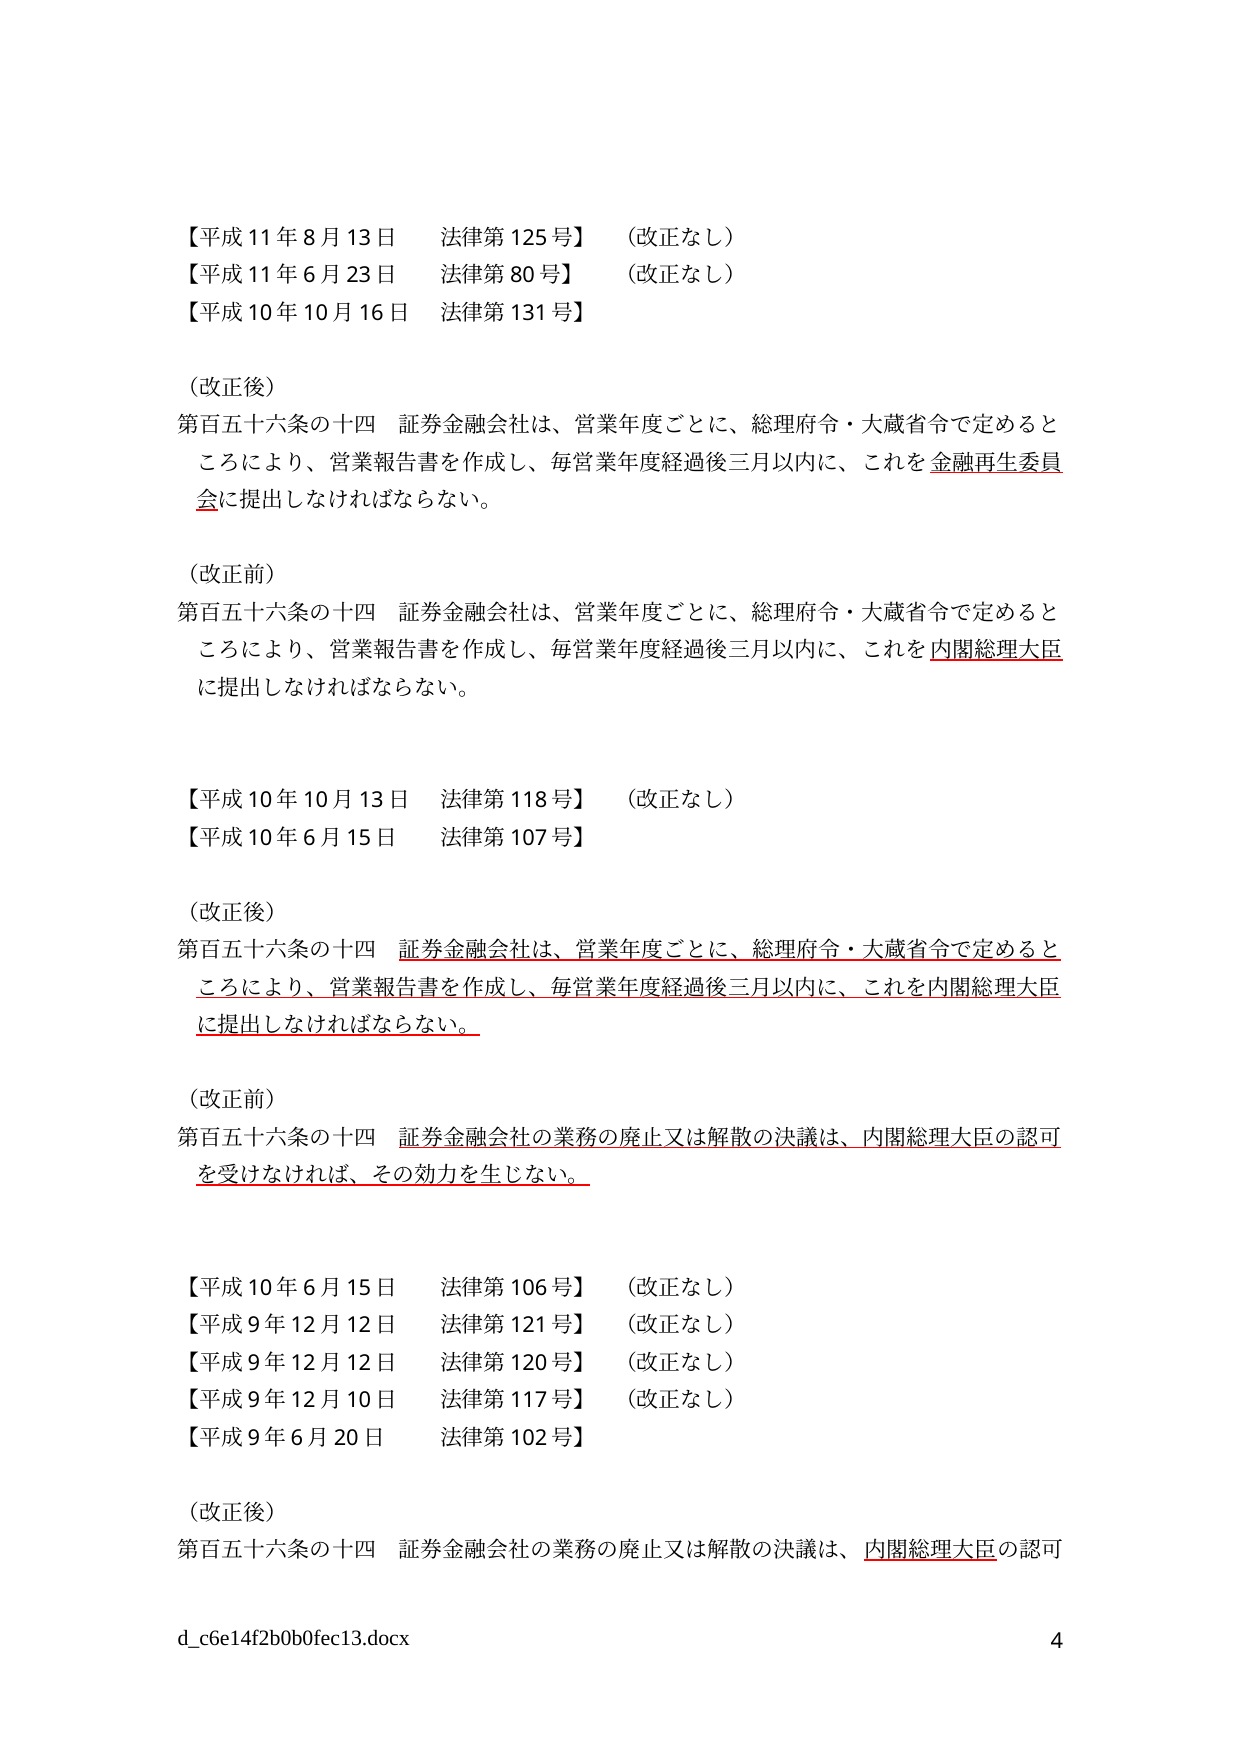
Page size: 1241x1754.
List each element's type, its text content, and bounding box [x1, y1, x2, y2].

text 【平成9年12月12日 法律第121号】 （改正なし） [177, 1304, 1063, 1342]
text 【平成10年6月15日 法律第106号】 （改正なし） [177, 1267, 1063, 1304]
text 【平成10年10月13日 法律第118号】 （改正なし） [177, 779, 1063, 817]
text 【平成10年10月16日 法律第131号】 [177, 292, 1063, 329]
text 第百五十六条の十四 証券金融会社は、営業年度ごとに、総理府令・大蔵省令で定めるところにより、営業報告書を作成し、毎営業年度経過後三月以内に、これを内閣総理大臣に提出しなければならない。 [177, 592, 1063, 704]
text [177, 1529, 1063, 1567]
text 【平成9年6月20日 法律第102号】 [177, 1417, 1063, 1454]
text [177, 404, 1063, 517]
text 【平成11年6月23日 法律第80号】 （改正なし） [177, 254, 1063, 292]
text 【平成11年8月13日 法律第125号】 （改正なし） [177, 217, 1063, 254]
text 【平成10年6月15日 法律第107号】 [177, 817, 1063, 854]
text （改正後） [177, 367, 1063, 404]
text （改正後） [177, 892, 1063, 929]
text 【平成9年12月10日 法律第117号】 （改正なし） [177, 1379, 1063, 1417]
text （改正前） [177, 554, 1063, 592]
text 第百五十六条の十四 証券金融会社の業務の廃止又は解散の決議は、内閣総理大臣の認可を受けなければ、その効力を生じない。 [177, 1117, 1063, 1192]
text （改正後） [177, 1492, 1063, 1529]
text 第百五十六条の十四 証券金融会社は、営業年度ごとに、総理府令・大蔵省令で定めるところにより、営業報告書を作成し、毎営業年度経過後三月以内に、これを内閣総理大臣に提出しなければならない。 [177, 929, 1063, 1042]
text 【平成9年12月12日 法律第120号】 （改正なし） [177, 1342, 1063, 1379]
text （改正前） [177, 1079, 1063, 1117]
